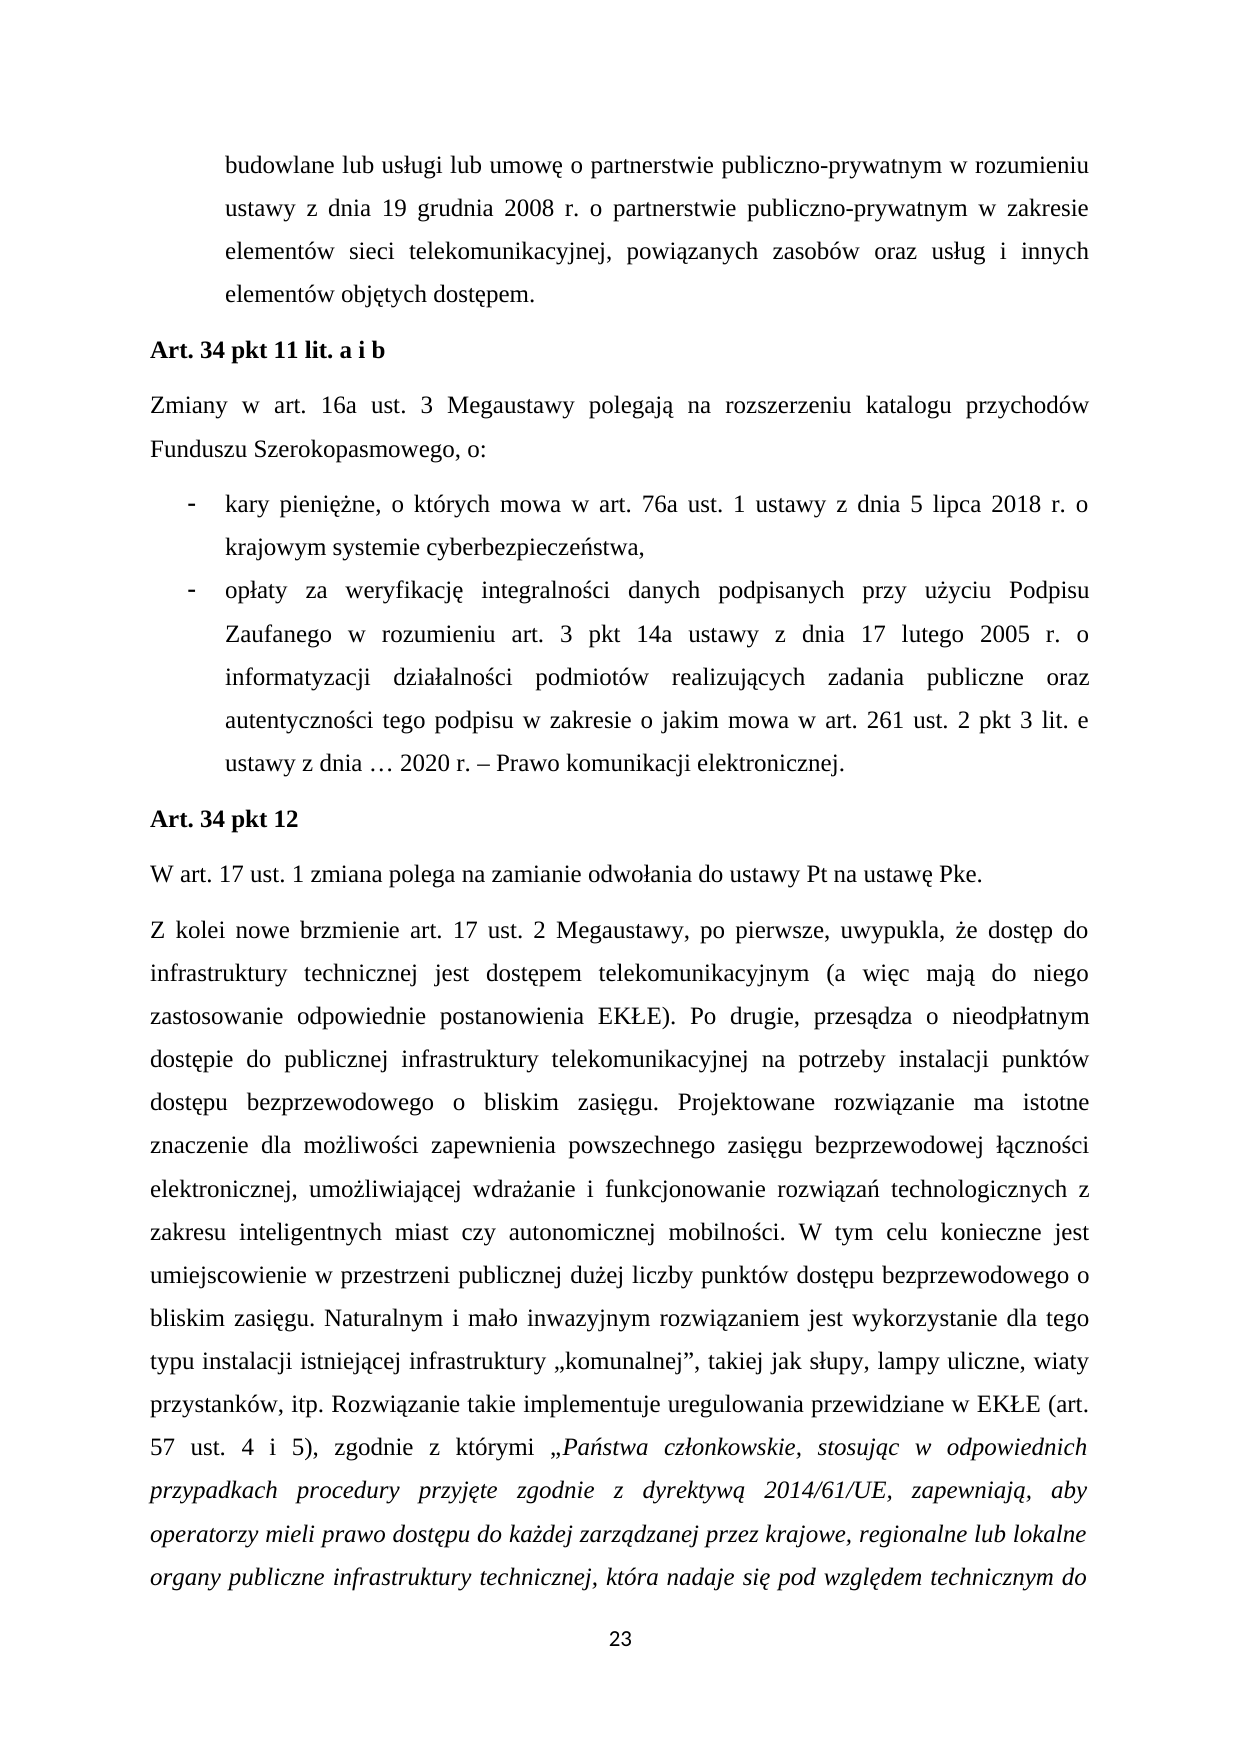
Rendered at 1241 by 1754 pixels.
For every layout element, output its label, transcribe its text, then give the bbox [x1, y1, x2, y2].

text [150, 915, 1090, 1591]
list opłaty za weryfikację integralności danych podpisanych przy użyciu Podpisu Zaufanego w rozumieniu art. 3 pkt 14a ustawy z dnia 17 lutego 2005 r. o informatyzacji działalności podmiotów realizujących zadania publiczne oraz autentyczności tego podpisu w zakresie o jakim mowa w art. 261 ust. 2 pkt 3 lit. e ustawy z dnia … 2020 r. – Prawo komunikacji elektronicznej. [187, 576, 1090, 777]
text Art. 34 pkt 11 lit. a i b [150, 335, 1090, 364]
text Zmiany w art. 16a ust. 3 Megaustawy polegają na rozszerzeniu katalogu przychodów Funduszu Szerokopasmowego, o: [150, 391, 1090, 462]
text Art. 34 pkt 12 [150, 804, 1090, 832]
list kary pieniężne, o których mowa w art. 76a ust. 1 ustawy z dnia 5 lipca 2018 r. o krajowym systemie cyberbezpieczeństwa, [187, 489, 1090, 561]
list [187, 150, 1090, 308]
text W art. 17 ust. 1 zmiana polega na zamianie odwołania do ustawy Pt na ustawę Pke. [150, 859, 1090, 888]
